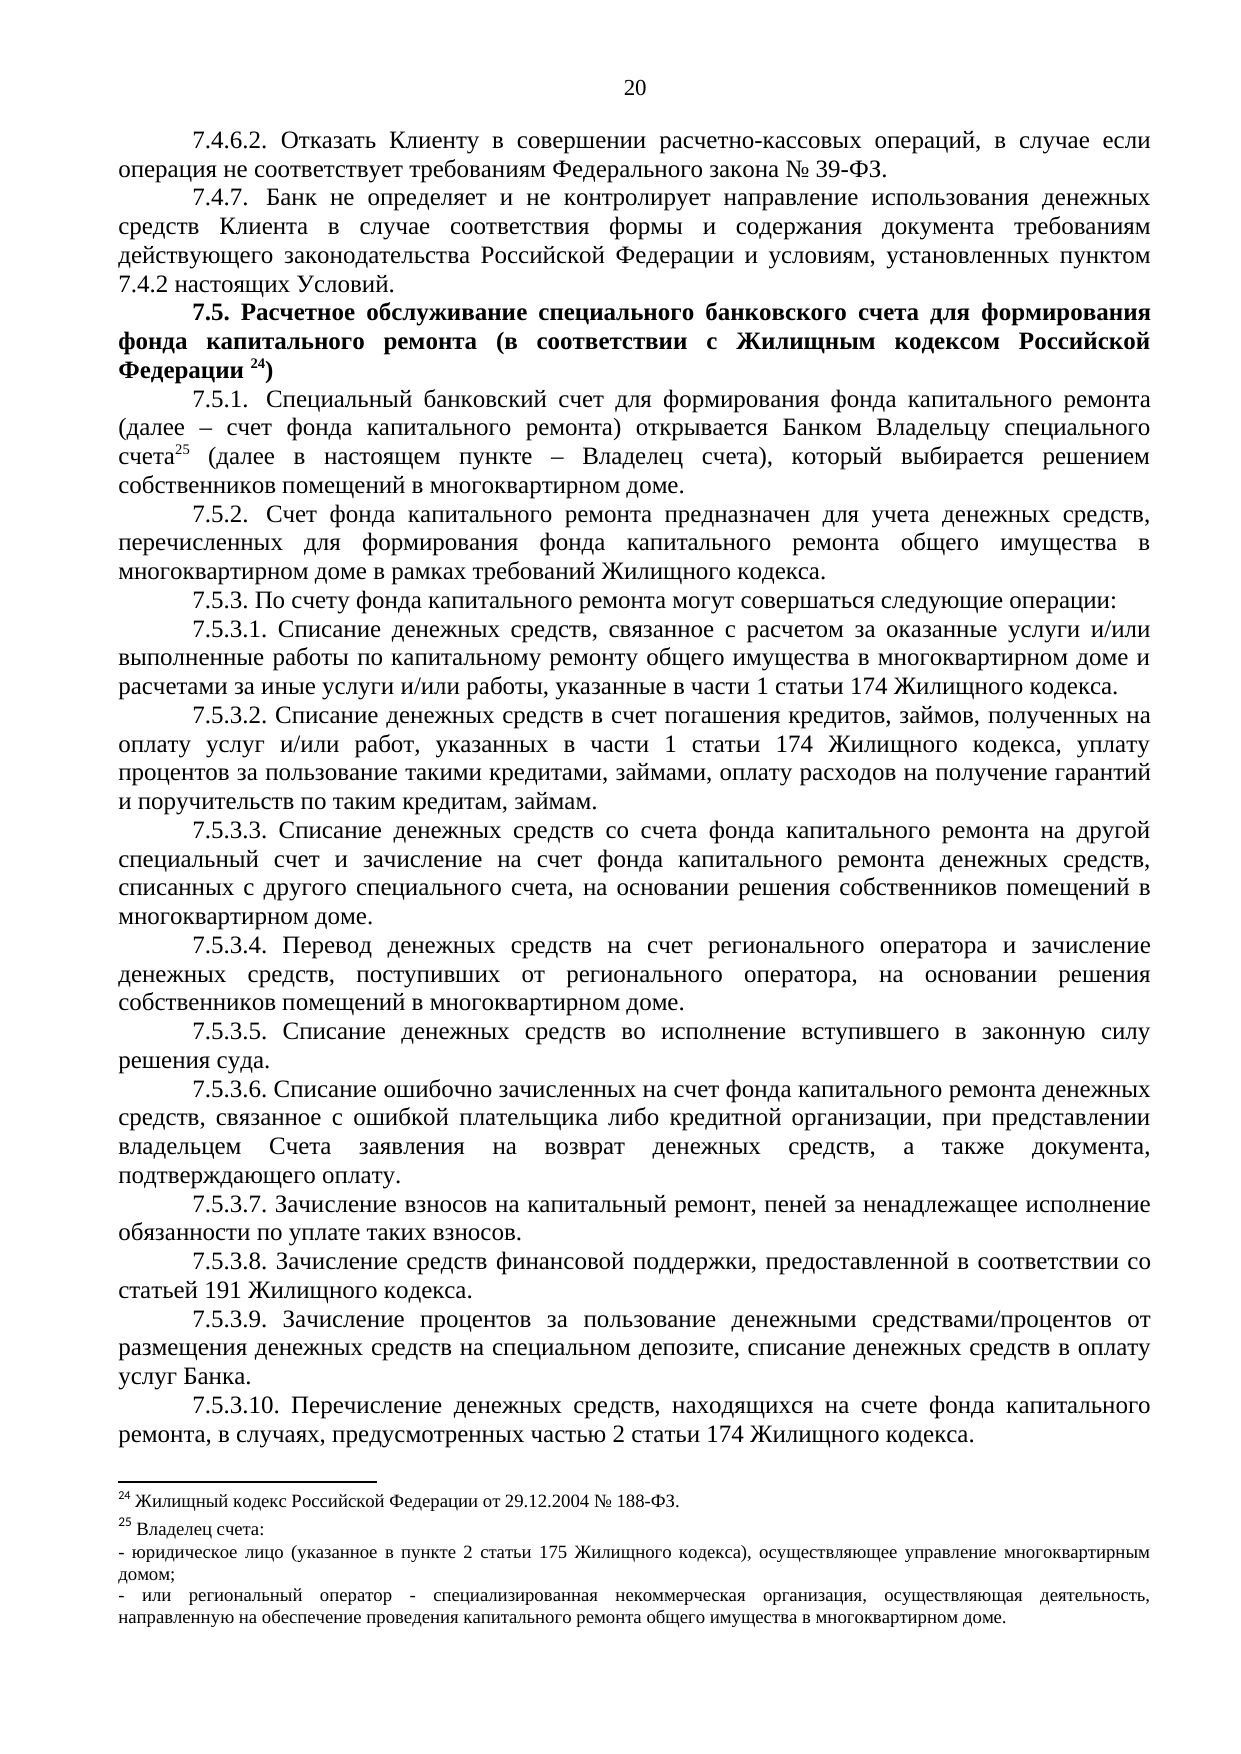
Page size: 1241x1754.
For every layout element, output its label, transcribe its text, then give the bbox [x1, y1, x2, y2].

text 7.5.3.3. Списание денежных средств со счета фонда капитального ремонта на другой специальный счет и зачисление на счет фонда капитального ремонта денежных средств, списанных с другого специального счета, на основании решения собственников помещений в многоквартирном доме. [118, 815, 1152, 930]
text 7.5.3.5. Списание денежных средств во исполнение вступившего в законную силу решения суда. [118, 1016, 1152, 1074]
text 7.5.3.4. Перевод денежных средств на счет регионального оператора и зачисление денежных средств, поступивших от регионального оператора, на основании решения собственников помещений в многоквартирном доме. [118, 930, 1152, 1016]
text 7.5.1. Специальный банковский счет для формирования фонда капитального ремонта (далее – счет фонда капитального ремонта) открывается Банком Владельцу специального счета (далее в настоящем пункте – Владелец счета), который выбирается решением собственников помещений в многоквартирном доме. [118, 384, 1152, 499]
text 7.5.2. Счет фонда капитального ремонта предназначен для учета денежных средств, перечисленных для формирования фонда капитального ремонта общего имущества в многоквартирном доме в рамках требований Жилищного кодекса. [118, 499, 1152, 585]
text 7.4.6.2. Отказать Клиенту в совершении расчетно-кассовых операций, в случае если операция не соответствует требованиям Федерального закона № 39-ФЗ. [118, 125, 1152, 182]
text 7.4.7. Банк не определяет и не контролирует направление использования денежных средств Клиента в случае соответствия формы и содержания документа требованиям действующего законодательства Российской Федерации и условиям, установленных пунктом 7.4.2 настоящих Условий. [118, 182, 1152, 297]
text 7.5.3. По счету фонда капитального ремонта могут совершаться следующие операции: [118, 585, 1152, 614]
text 7.5.3.9. Зачисление процентов за пользование денежными средствами/процентов от размещения денежных средств на специальном депозите, списание денежных средств в оплату услуг Банка. [118, 1304, 1152, 1390]
text 7.5.3.8. Зачисление средств финансовой поддержки, предоставленной в соответствии со статьей 191 Жилищного кодекса. [118, 1246, 1152, 1304]
text 7.5. Расчетное обслуживание специального банковского счета для формирования фонда капитального ремонта (в соответствии с Жилищным кодексом Российской Федерации ) [118, 297, 1152, 384]
text 7.5.3.10. Перечисление денежных средств, находящихся на счете фонда капитального ремонта, в случаях, предусмотренных частью 2 статьи 174 Жилищного кодекса. [118, 1390, 1152, 1447]
text 7.5.3.6. Списание ошибочно зачисленных на счет фонда капитального ремонта денежных средств, связанное с ошибкой плательщика либо кредитной организации, при представлении владельцем Счета заявления на возврат денежных средств, а также документа, подтверждающего оплату. [118, 1074, 1152, 1189]
text 7.5.3.7. Зачисление взносов на капитальный ремонт, пеней за ненадлежащее исполнение обязанности по уплате таких взносов. [118, 1189, 1152, 1246]
text 7.5.3.1. Списание денежных средств, связанное с расчетом за оказанные услуги и/или выполненные работы по капитальному ремонту общего имущества в многоквартирном доме и расчетами за иные услуги и/или работы, указанные в части 1 статьи 174 Жилищного кодекса. [118, 614, 1152, 700]
text 7.5.3.2. Списание денежных средств в счет погашения кредитов, займов, полученных на оплату услуг и/или работ, указанных в части 1 статьи 174 Жилищного кодекса, уплату процентов за пользование такими кредитами, займами, оплату расходов на получение гарантий и поручительств по таким кредитам, займам. [118, 700, 1152, 815]
